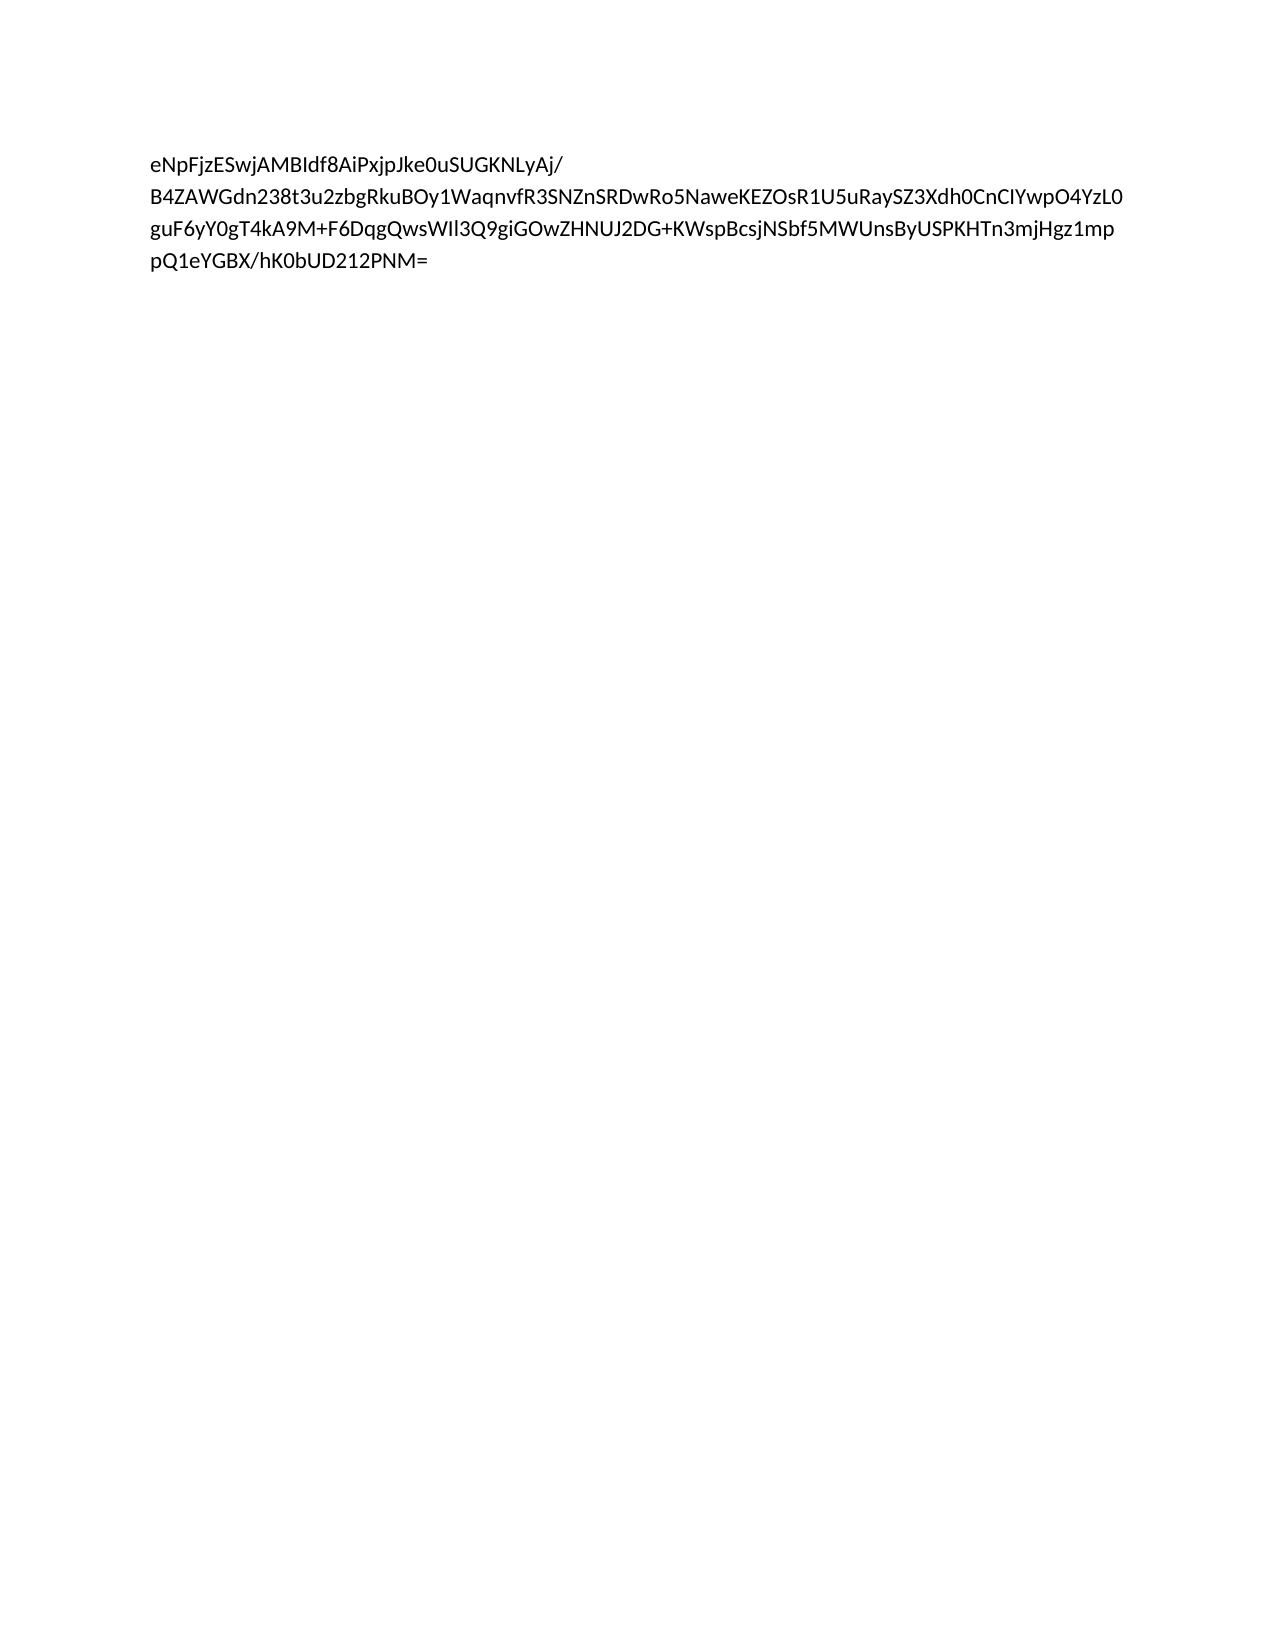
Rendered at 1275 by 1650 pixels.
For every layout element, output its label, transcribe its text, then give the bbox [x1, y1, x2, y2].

text eNpFjzESwjAMBIdf8AiPxjpJke0uSUGKNLyAj/B4ZAWGdn238t3u2zbgRkuBOy1WaqnvfR3SNZnSRDwRo5NaweKEZOsR1U5uRaySZ3Xdh0CnCIYwpO4YzL0guF6yY0gT4kA9M+F6DqgQwsWIl3Q9giGOwZHNUJ2DG+KWspBcsjNSbf5MWUnsByUSPKHTn3mjHgz1mppQ1eYGBX/hK0bUD212PNM= [150, 150, 1125, 274]
